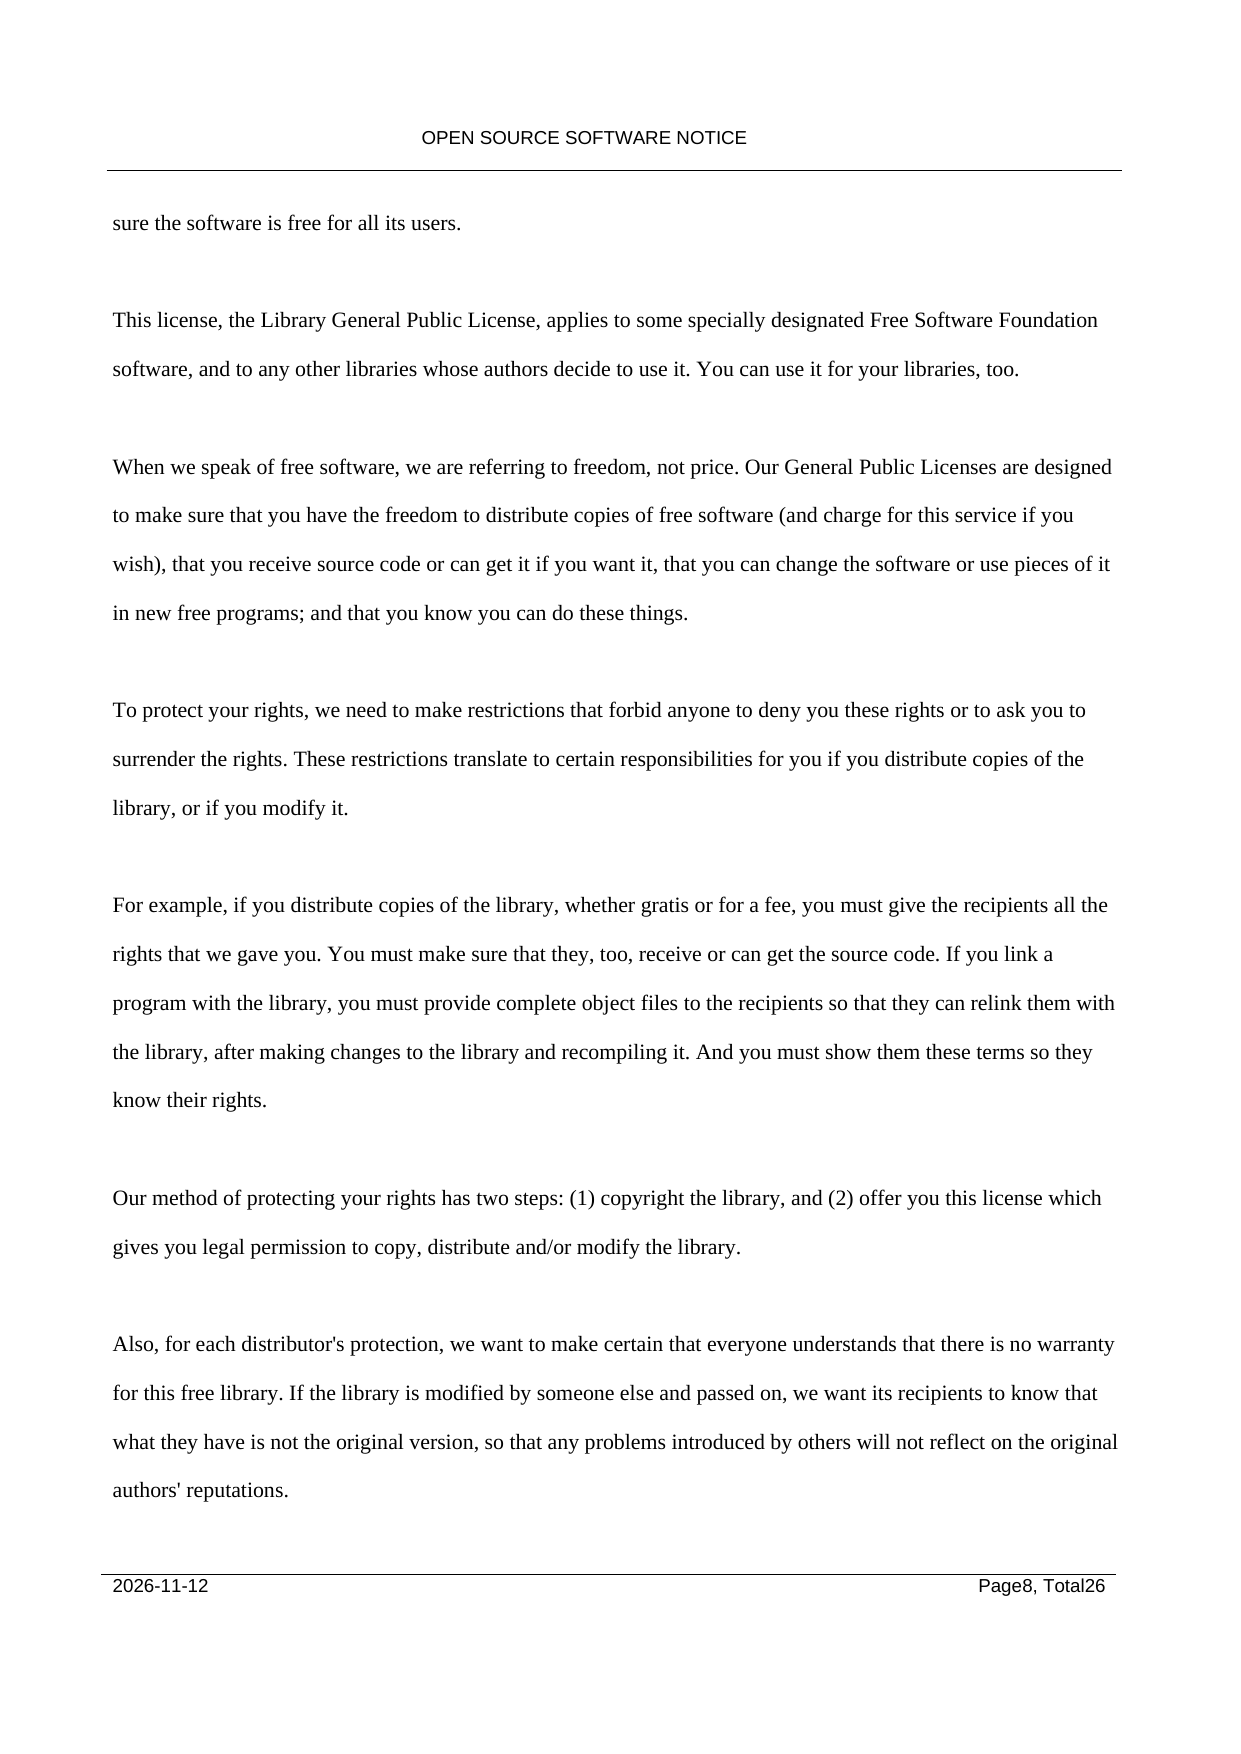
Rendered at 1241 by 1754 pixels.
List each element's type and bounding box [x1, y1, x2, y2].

text [112, 206, 1128, 1506]
